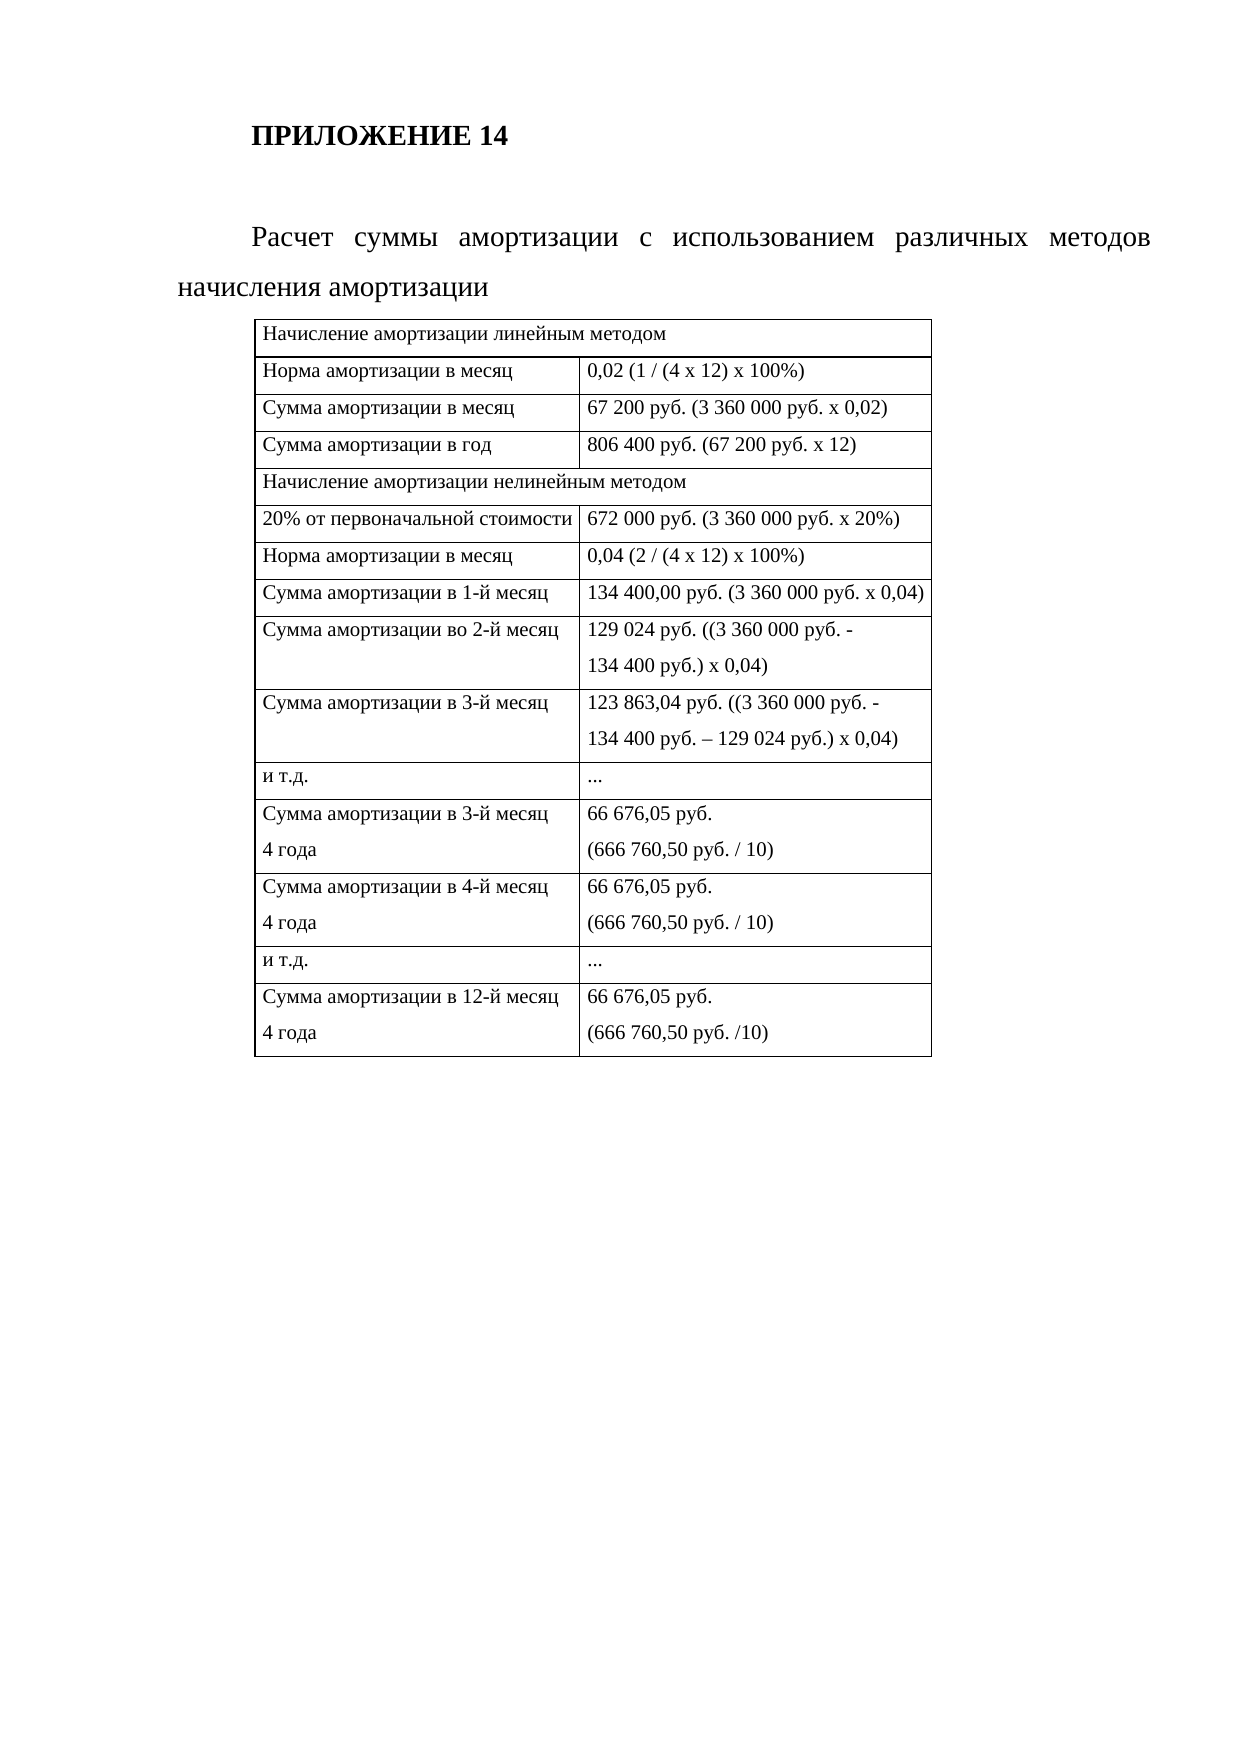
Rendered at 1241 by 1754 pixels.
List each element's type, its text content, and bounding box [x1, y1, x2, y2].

table_cell и т.д. [256, 947, 579, 983]
table_cell Начисление амортизации нелинейным методом [256, 469, 931, 505]
table_cell 20% от первоначальной стоимости [256, 506, 579, 542]
table_cell Норма амортизации в месяц [256, 543, 579, 579]
table_header Начисление амортизации линейным методом [256, 320, 931, 356]
table_cell ... [580, 947, 931, 983]
table_cell 672 000 руб. (3 360 000 руб. х 20%) [580, 506, 931, 542]
table_cell 806 400 руб. (67 200 руб. х 12) [580, 432, 931, 468]
table_cell Сумма амортизации в 3-й месяц [256, 690, 579, 762]
text ПРИЛОЖЕНИЕ 14 [177, 118, 1152, 152]
table_cell 66 676,05 руб. (666 760,50 руб. /10) [580, 984, 931, 1056]
table_cell 66 676,05 руб. (666 760,50 руб. / 10) [580, 874, 931, 946]
table_cell Сумма амортизации в 1-й месяц [256, 580, 579, 616]
table_cell и т.д. [256, 763, 579, 799]
table_cell 0,02 (1 / (4 х 12) х 100%) [580, 358, 931, 393]
table_cell Сумма амортизации в год [256, 432, 579, 468]
table_cell Сумма амортизации в 3-й месяц 4 года [256, 800, 579, 872]
table_cell 123 863,04 руб. ((3 360 000 руб. - 134 400 руб. – 129 024 руб.) x 0,04) [580, 690, 931, 762]
table_cell Сумма амортизации во 2-й месяц [256, 617, 579, 689]
text Расчет суммы амортизации с использованием различных методов начисления амортизации [177, 219, 1152, 303]
table_cell Норма амортизации в месяц [256, 358, 579, 393]
table_cell 66 676,05 руб. (666 760,50 руб. / 10) [580, 800, 931, 872]
table_cell Сумма амортизации в 12-й месяц 4 года [256, 984, 579, 1056]
table_cell 67 200 руб. (3 360 000 руб. x 0,02) [580, 395, 931, 431]
table_cell 134 400,00 руб. (3 360 000 руб. х 0,04) [580, 580, 931, 616]
table_cell 0,04 (2 / (4 х 12) х 100%) [580, 543, 931, 579]
table_cell ... [580, 763, 931, 799]
table_cell 129 024 руб. ((3 360 000 руб. - 134 400 руб.) х 0,04) [580, 617, 931, 689]
table_cell Сумма амортизации в месяц [256, 395, 579, 431]
table_cell Сумма амортизации в 4-й месяц 4 года [256, 874, 579, 946]
